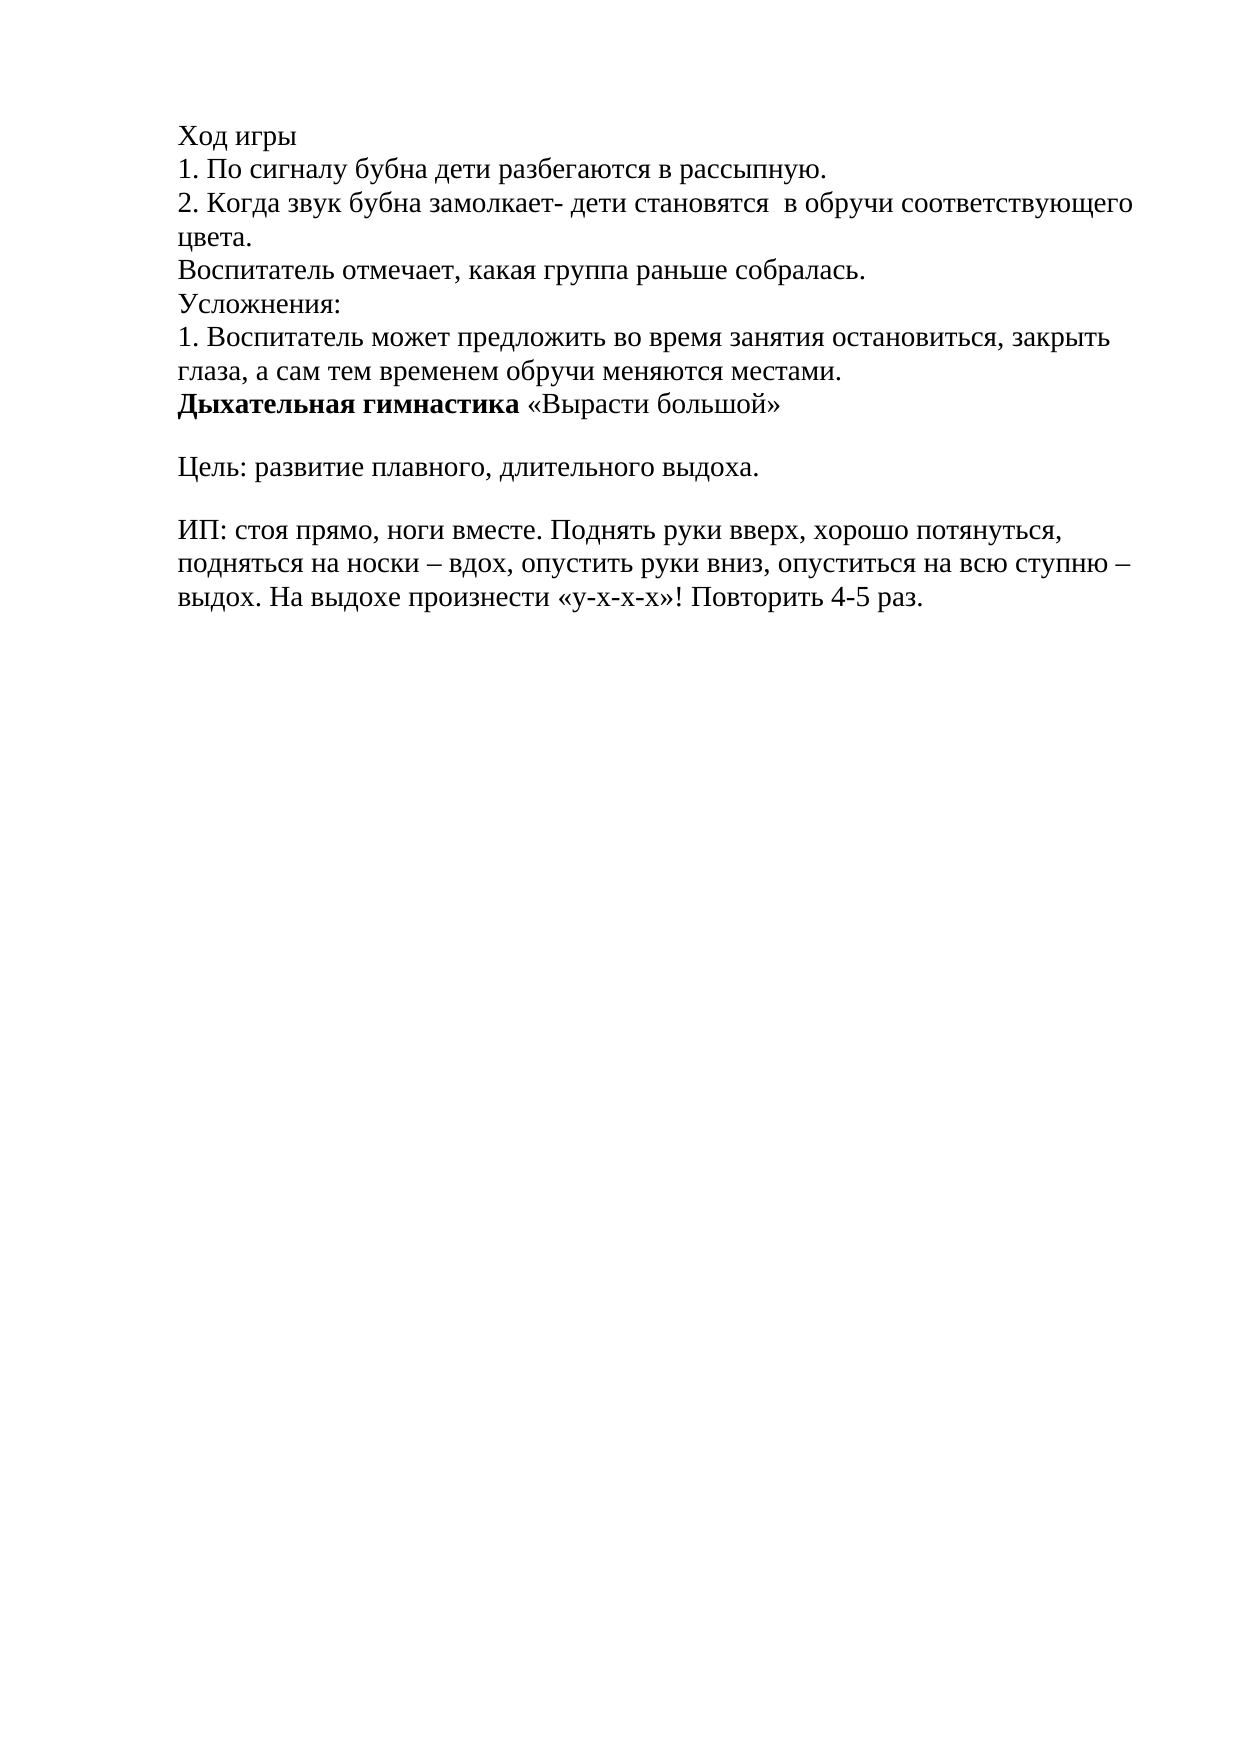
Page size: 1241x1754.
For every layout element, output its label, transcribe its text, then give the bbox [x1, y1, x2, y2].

text Цель: развитие плавного, длительного выдоха. [177, 449, 1152, 483]
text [177, 118, 1152, 420]
text ИП: стоя прямо, ноги вместе. Поднять руки вверх, хорошо потянуться, подняться на носки – вдох, опустить руки вниз, опуститься на всю ступню – выдох. На выдохе произнести «у-х-х-х»! Повторить 4-5 раз. [177, 512, 1152, 612]
